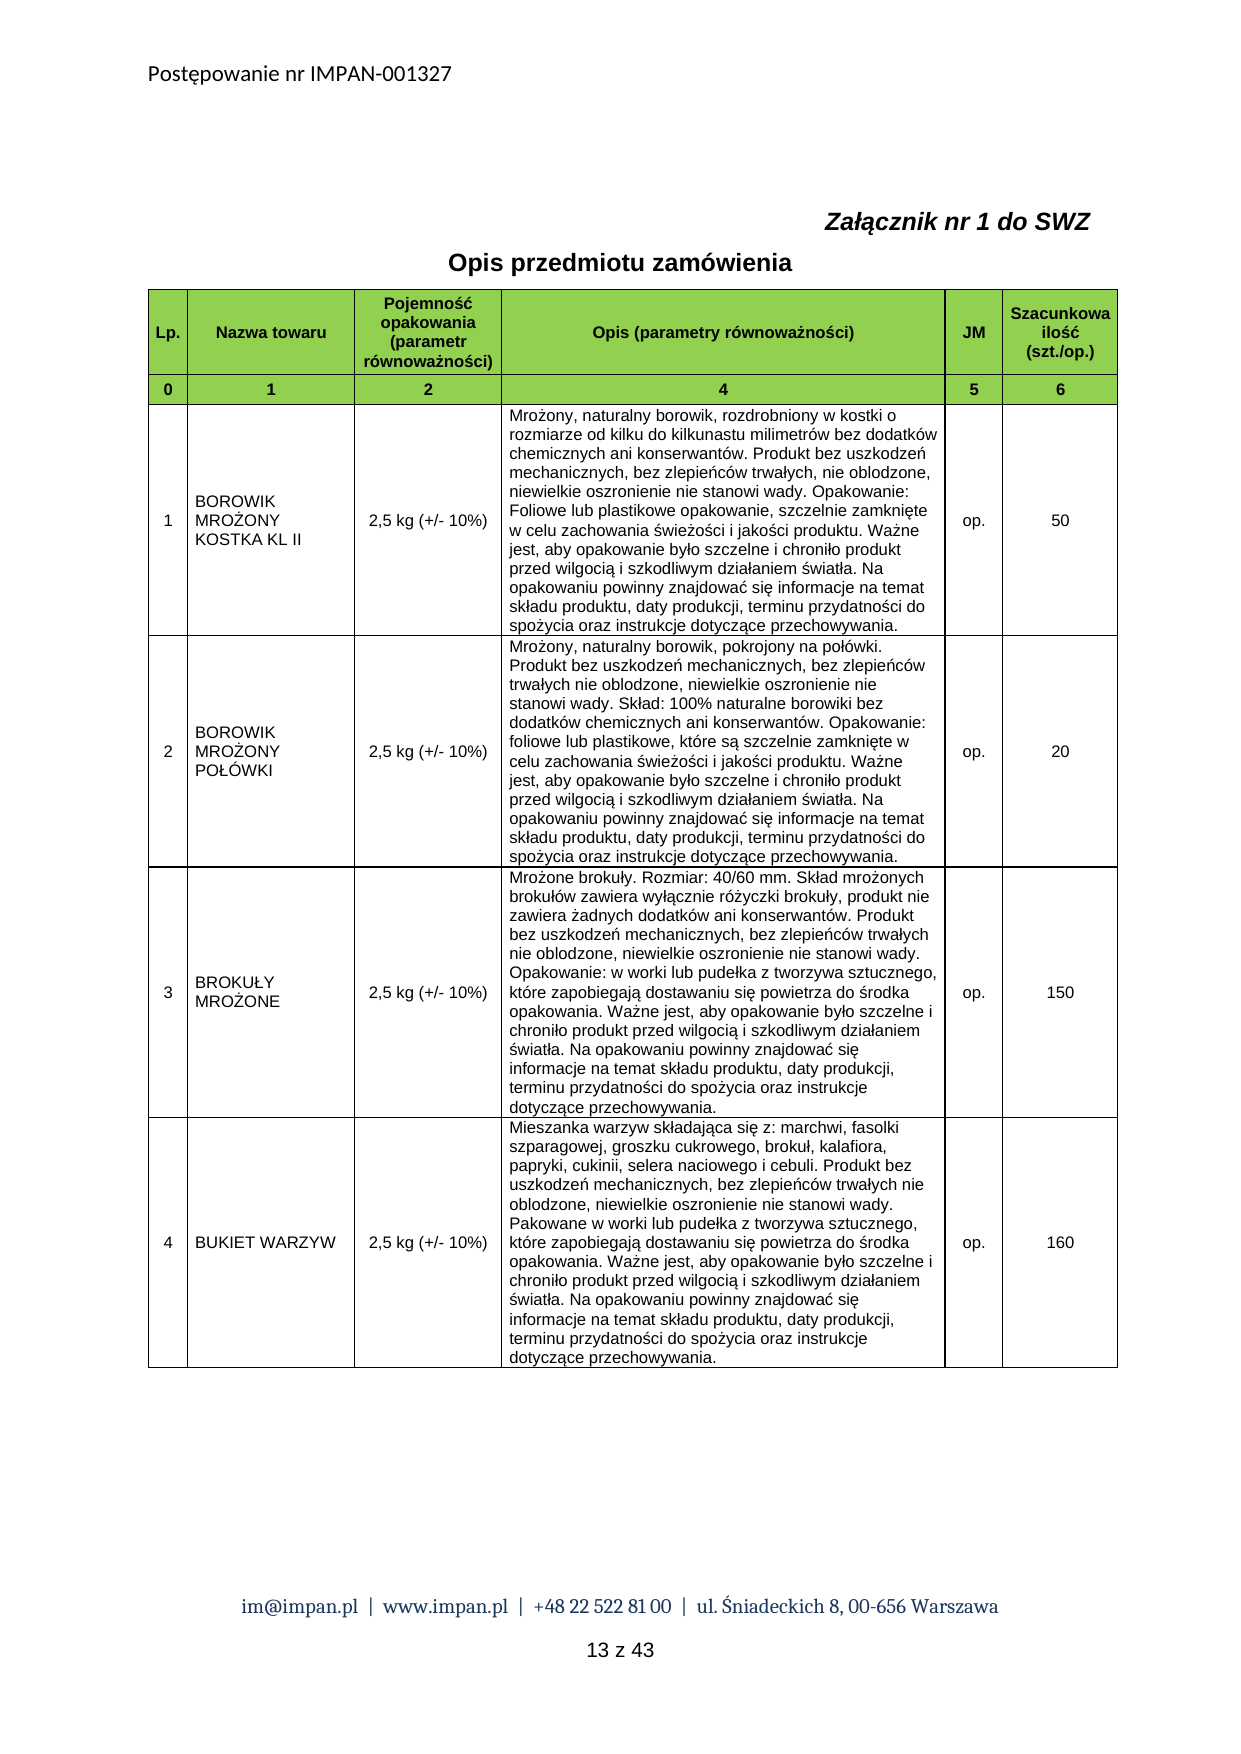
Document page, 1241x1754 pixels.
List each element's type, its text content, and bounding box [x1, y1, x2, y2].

table_cell 20 [1003, 636, 1117, 866]
table_cell 2,5 kg (+/- 10%) [355, 1118, 501, 1367]
table_cell Mrożony, naturalny borowik, pokrojony na połówki. Produkt bez uszkodzeń mechanicznych, bez zlepieńców trwałych nie oblodzone, niewielkie oszronienie nie stanowi wady. Skład: 100% naturalne borowiki bez dodatków chemicznych ani konserwantów. Opakowanie: foliowe lub plastikowe, które są szczelnie zamknięte w celu zachowania świeżości i jakości produktu. Ważne jest, aby opakowanie było szczelne i chroniło produkt przed wilgocią i szkodliwym działaniem światła. Na opakowaniu powinny znajdować się informacje na temat składu produktu, daty produkcji, terminu przydatności do spożycia oraz instrukcje dotyczące przechowywania. [502, 636, 944, 866]
table_cell 150 [1003, 868, 1117, 1117]
table_cell 50 [1003, 405, 1117, 635]
table_cell BOROWIK MROŻONY KOSTKA KL II [188, 405, 354, 635]
table_cell BUKIET WARZYW [188, 1118, 354, 1367]
table_cell 4 [149, 1118, 187, 1367]
table_cell 2,5 kg (+/- 10%) [355, 868, 501, 1117]
table_header Opis (parametry równoważności) [502, 290, 944, 374]
table_cell op. [946, 1118, 1002, 1367]
text Załącznik nr 1 do SWZ [738, 207, 1093, 236]
table_header Lp. [149, 290, 187, 374]
table_cell 2,5 kg (+/- 10%) [355, 636, 501, 866]
table_cell Mrożone brokuły. Rozmiar: 40/60 mm. Skład mrożonych brokułów zawiera wyłącznie różyczki brokuły, produkt nie zawiera żadnych dodatków ani konserwantów. Produkt bez uszkodzeń mechanicznych, bez zlepieńców trwałych nie oblodzone, niewielkie oszronienie nie stanowi wady. Opakowanie: w worki lub pudełka z tworzywa sztucznego, które zapobiegają dostawaniu się powietrza do środka opakowania. Ważne jest, aby opakowanie było szczelne i chroniło produkt przed wilgocią i szkodliwym działaniem światła. Na opakowaniu powinny znajdować się informacje na temat składu produktu, daty produkcji, terminu przydatności do spożycia oraz instrukcje dotyczące przechowywania. [502, 868, 944, 1117]
table_cell 2,5 kg (+/- 10%) [355, 405, 501, 635]
table_cell Mrożony, naturalny borowik, rozdrobniony w kostki o rozmiarze od kilku do kilkunastu milimetrów bez dodatków chemicznych ani konserwantów. Produkt bez uszkodzeń mechanicznych, bez zlepieńców trwałych, nie oblodzone, niewielkie oszronienie nie stanowi wady. Opakowanie: Foliowe lub plastikowe opakowanie, szczelnie zamknięte w celu zachowania świeżości i jakości produktu. Ważne jest, aby opakowanie było szczelne i chroniło produkt przed wilgocią i szkodliwym działaniem światła. Na opakowaniu powinny znajdować się informacje na temat składu produktu, daty produkcji, terminu przydatności do spożycia oraz instrukcje dotyczące przechowywania. [502, 405, 944, 635]
table_cell op. [946, 636, 1002, 866]
table_cell 5 [946, 375, 1002, 404]
table_cell 2 [355, 375, 501, 404]
table_cell 1 [188, 375, 354, 404]
table_header Pojemność opakowania (parametr równoważności) [355, 290, 501, 374]
table_cell 160 [1003, 1118, 1117, 1367]
table_cell 1 [149, 405, 187, 635]
table_cell op. [946, 868, 1002, 1117]
table_cell 6 [1003, 375, 1117, 404]
table_header Szacunkowa ilość (szt./op.) [1003, 290, 1117, 374]
table_header Nazwa towaru [188, 290, 354, 374]
text Opis przedmiotu zamówienia [148, 248, 1093, 277]
table_cell op. [946, 405, 1002, 635]
table_cell Mieszanka warzyw składająca się z: marchwi, fasolki szparagowej, groszku cukrowego, brokuł, kalafiora, papryki, cukinii, selera naciowego i cebuli. Produkt bez uszkodzeń mechanicznych, bez zlepieńców trwałych nie oblodzone, niewielkie oszronienie nie stanowi wady. Pakowane w worki lub pudełka z tworzywa sztucznego, które zapobiegają dostawaniu się powietrza do środka opakowania. Ważne jest, aby opakowanie było szczelne i chroniło produkt przed wilgocią i szkodliwym działaniem światła. Na opakowaniu powinny znajdować się informacje na temat składu produktu, daty produkcji, terminu przydatności do spożycia oraz instrukcje dotyczące przechowywania. [502, 1118, 944, 1367]
table_cell 3 [149, 868, 187, 1117]
table_cell 4 [502, 375, 944, 404]
table_cell BOROWIK MROŻONY POŁÓWKI [188, 636, 354, 866]
table_cell BROKUŁY MROŻONE [188, 868, 354, 1117]
table_cell 2 [149, 636, 187, 866]
table_header JM [946, 290, 1002, 374]
table_cell 0 [149, 375, 187, 404]
